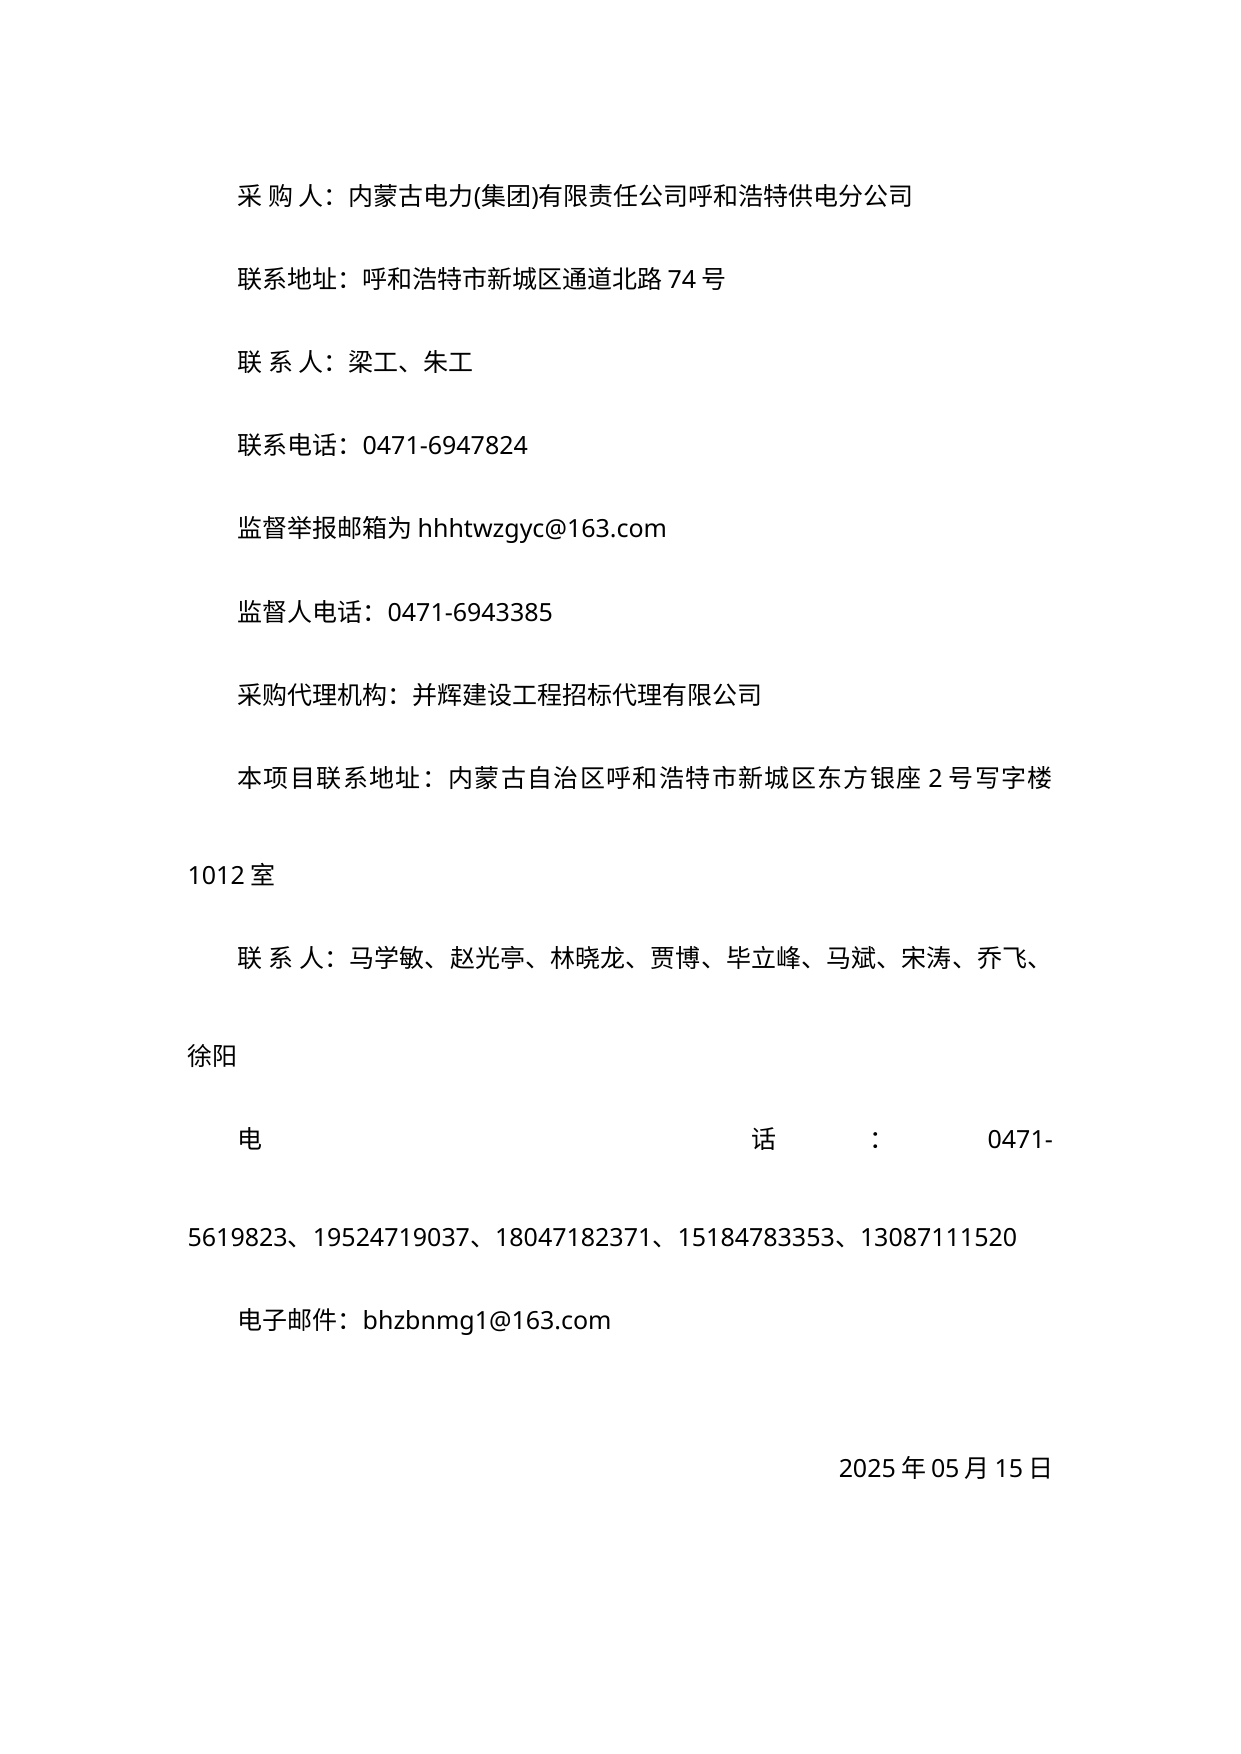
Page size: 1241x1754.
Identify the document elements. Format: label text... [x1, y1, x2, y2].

text 采 购 人：内蒙古电力(集团)有限责任公司呼和浩特供电分公司 [187, 162, 1053, 227]
text 电 话：0471-5619823、19524719037、18047182371、15184783353、13087111520 [187, 1105, 1053, 1268]
text 联系电话：0471-6947824 [187, 411, 1053, 476]
text 本项目联系地址：内蒙古自治区呼和浩特市新城区东方银座2号写字楼1012室 [187, 744, 1053, 906]
text 联 系 人：马学敏、赵光亭、林晓龙、贾博、毕立峰、马斌、宋涛、乔飞、徐阳 [187, 924, 1053, 1087]
text 联 系 人：梁工、朱工 [187, 328, 1053, 393]
text 联系地址：呼和浩特市新城区通道北路74号 [187, 245, 1053, 310]
text 采购代理机构：并辉建设工程招标代理有限公司 [187, 661, 1053, 726]
text 监督人电话：0471-6943385 [187, 578, 1053, 643]
text 电子邮件：bhzbnmg1@163.com [187, 1286, 1053, 1351]
text 监督举报邮箱为hhhtwzgyc@163.com [187, 494, 1053, 559]
text 2025年05月15日 [187, 1434, 1053, 1499]
